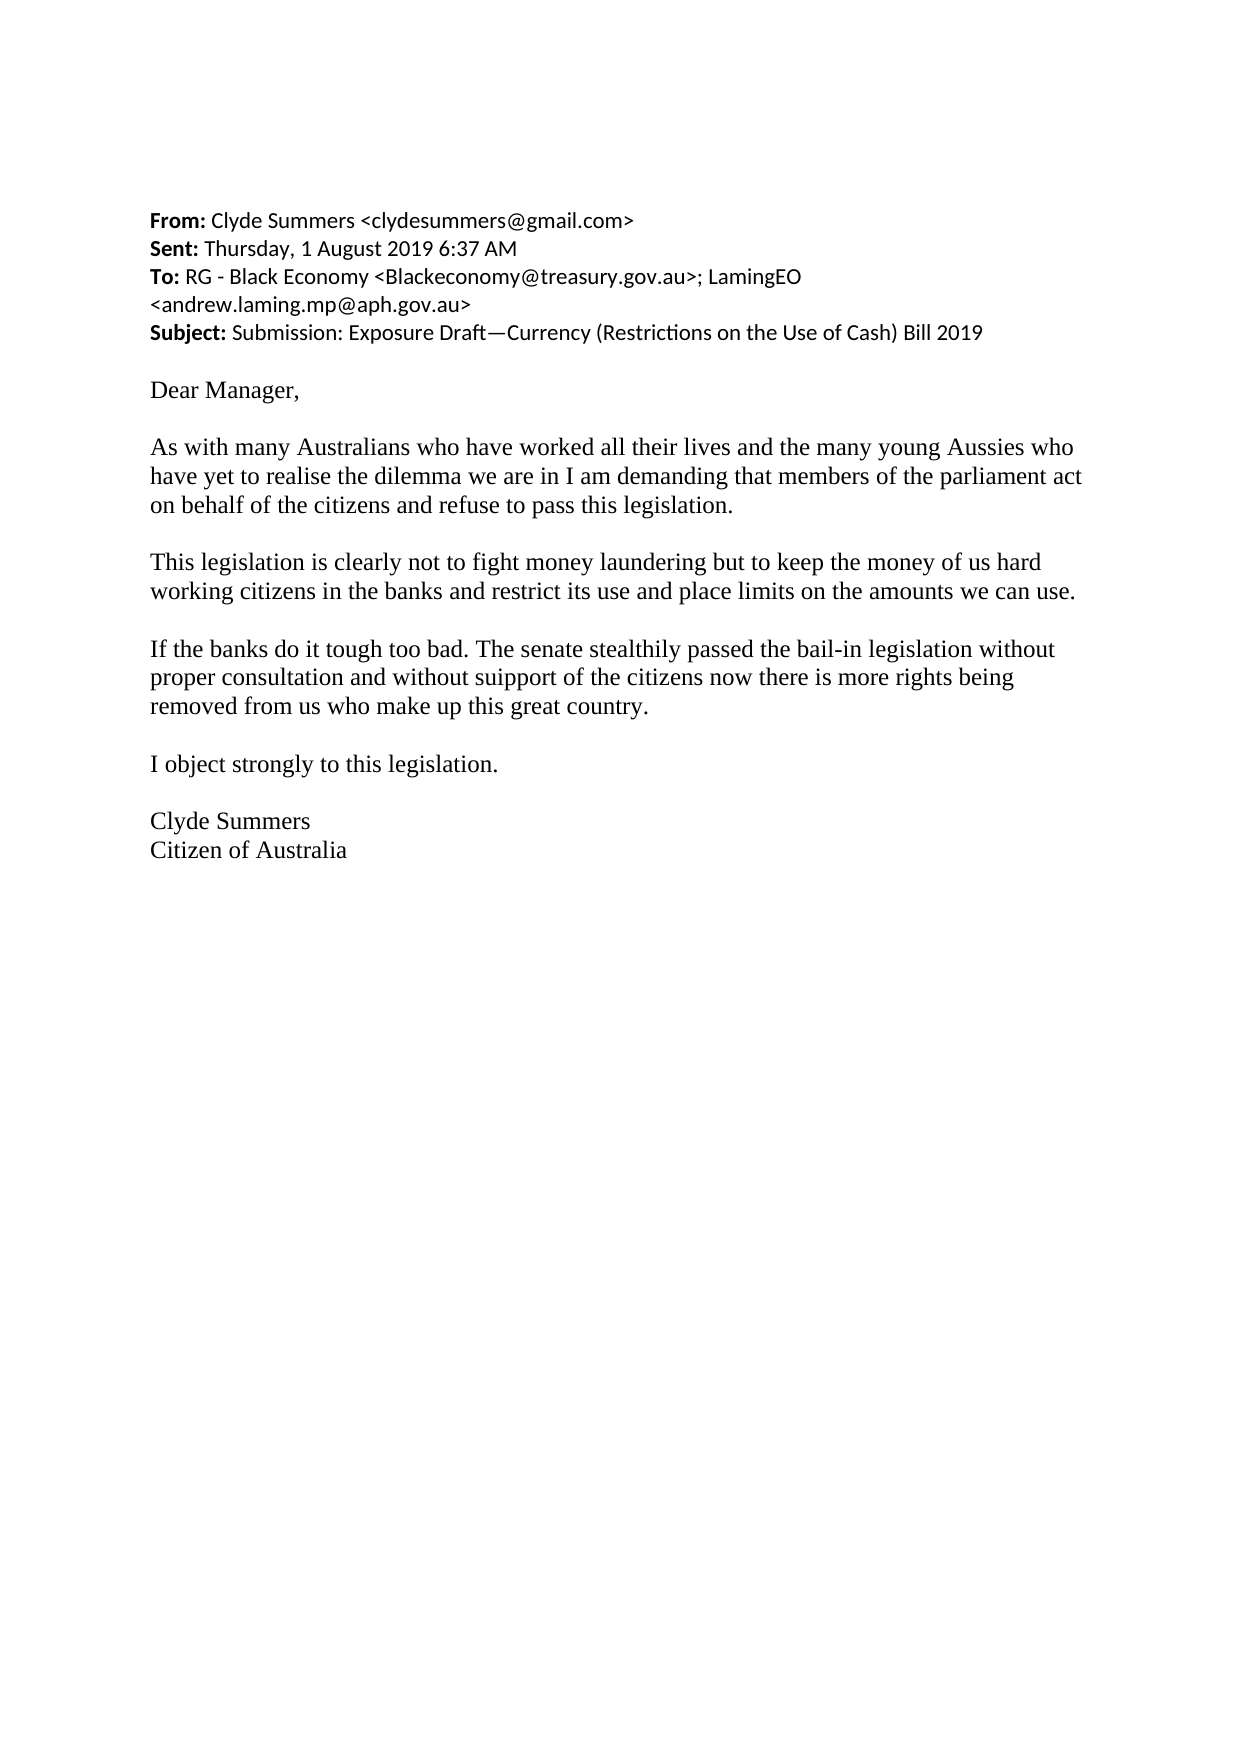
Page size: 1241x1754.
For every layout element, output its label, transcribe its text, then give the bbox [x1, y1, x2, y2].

text Clyde Summers [150, 806, 1090, 835]
text I object strongly to this legislation. [150, 749, 1090, 777]
text Dear Manager, [150, 375, 1090, 404]
text From: Clyde Summers <clydesummers@gmail.com> Sent: Thursday, 1 August 2019 6:37 AM To: RG - Black Economy <Blackeconomy@treasury.gov.au>; LamingEO <andrew.laming.mp@aph.gov.au> Subject: Submission: Exposure Draft—Currency (Restrictions on the Use of Cash) Bill 2019 [150, 206, 1090, 346]
text As with many Australians who have worked all their lives and the many young Aussies who have yet to realise the dilemma we are in I am demanding that members of the parliament act on behalf of the citizens and refuse to pass this legislation. [150, 432, 1090, 519]
text If the banks do it tough too bad. The senate stealthily passed the bail-in legislation without proper consultation and without suipport of the citizens now there is more rights being removed from us who make up this great country. [150, 634, 1090, 720]
text This legislation is clearly not to fight money laundering but to keep the money of us hard working citizens in the banks and restrict its use and place limits on the amounts we can use. [150, 547, 1090, 605]
text Citizen of Australia [150, 835, 1090, 864]
